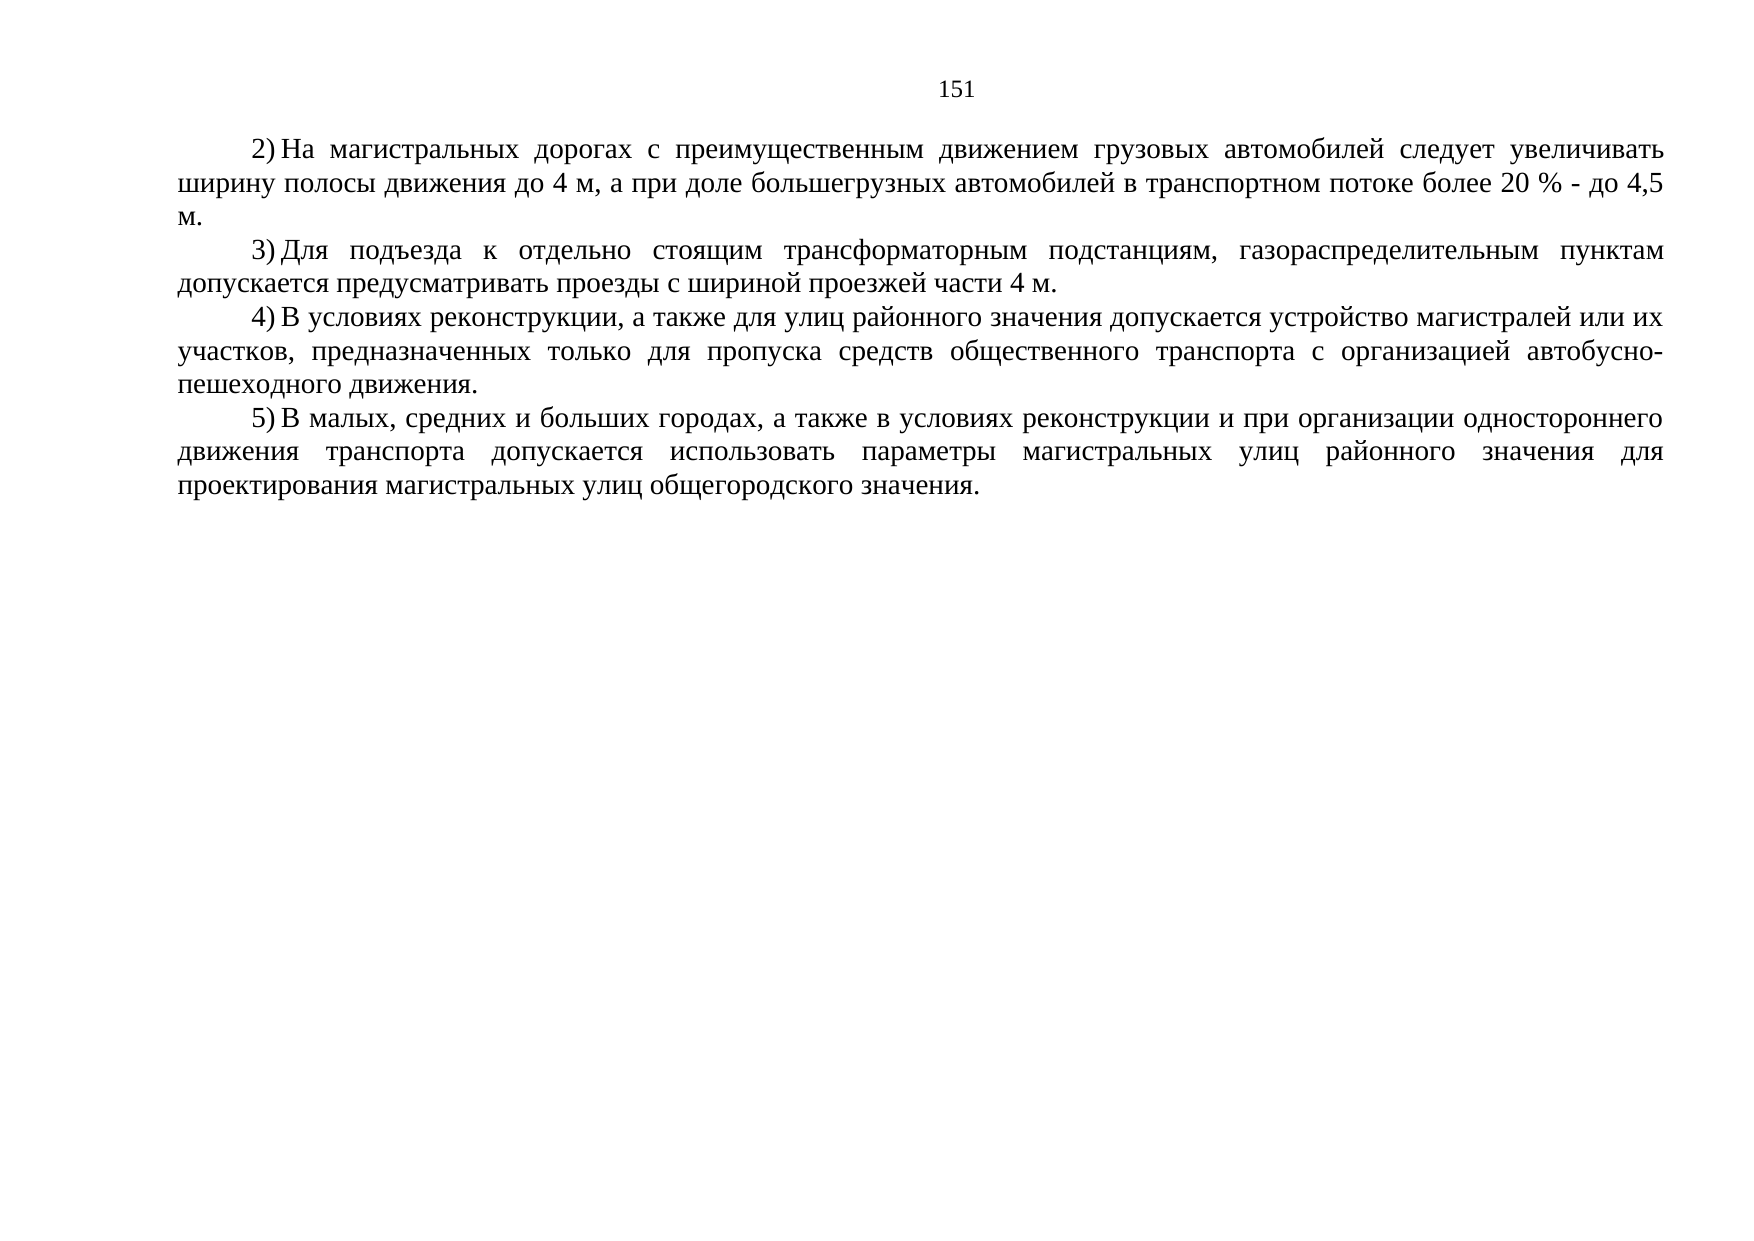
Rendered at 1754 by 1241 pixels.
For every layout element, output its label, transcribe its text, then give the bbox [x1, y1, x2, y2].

list В условиях реконструкции, а также для улиц районного значения допускается устройство магистралей или их участков, предназначенных только для пропуска средств общественного транспорта с организацией автобусно-пешеходного движения. [177, 299, 1665, 400]
list На магистральных дорогах с преимущественным движением грузовых автомобилей следует увеличивать ширину полосы движения до 4 м, а при доле большегрузных автомобилей в транспортном потоке более 20 % - до 4,5 м. [177, 131, 1665, 232]
list В малых, средних и больших городах, а также в условиях реконструкции и при организации одностороннего движения транспорта допускается использовать параметры магистральных улиц районного значения для проектирования магистральных улиц общегородского значения. [177, 400, 1665, 500]
list Для подъезда к отдельно стоящим трансформаторным подстанциям, газораспределительным пунктам допускается предусматривать проезды с шириной проезжей части 4 м. [177, 232, 1665, 299]
